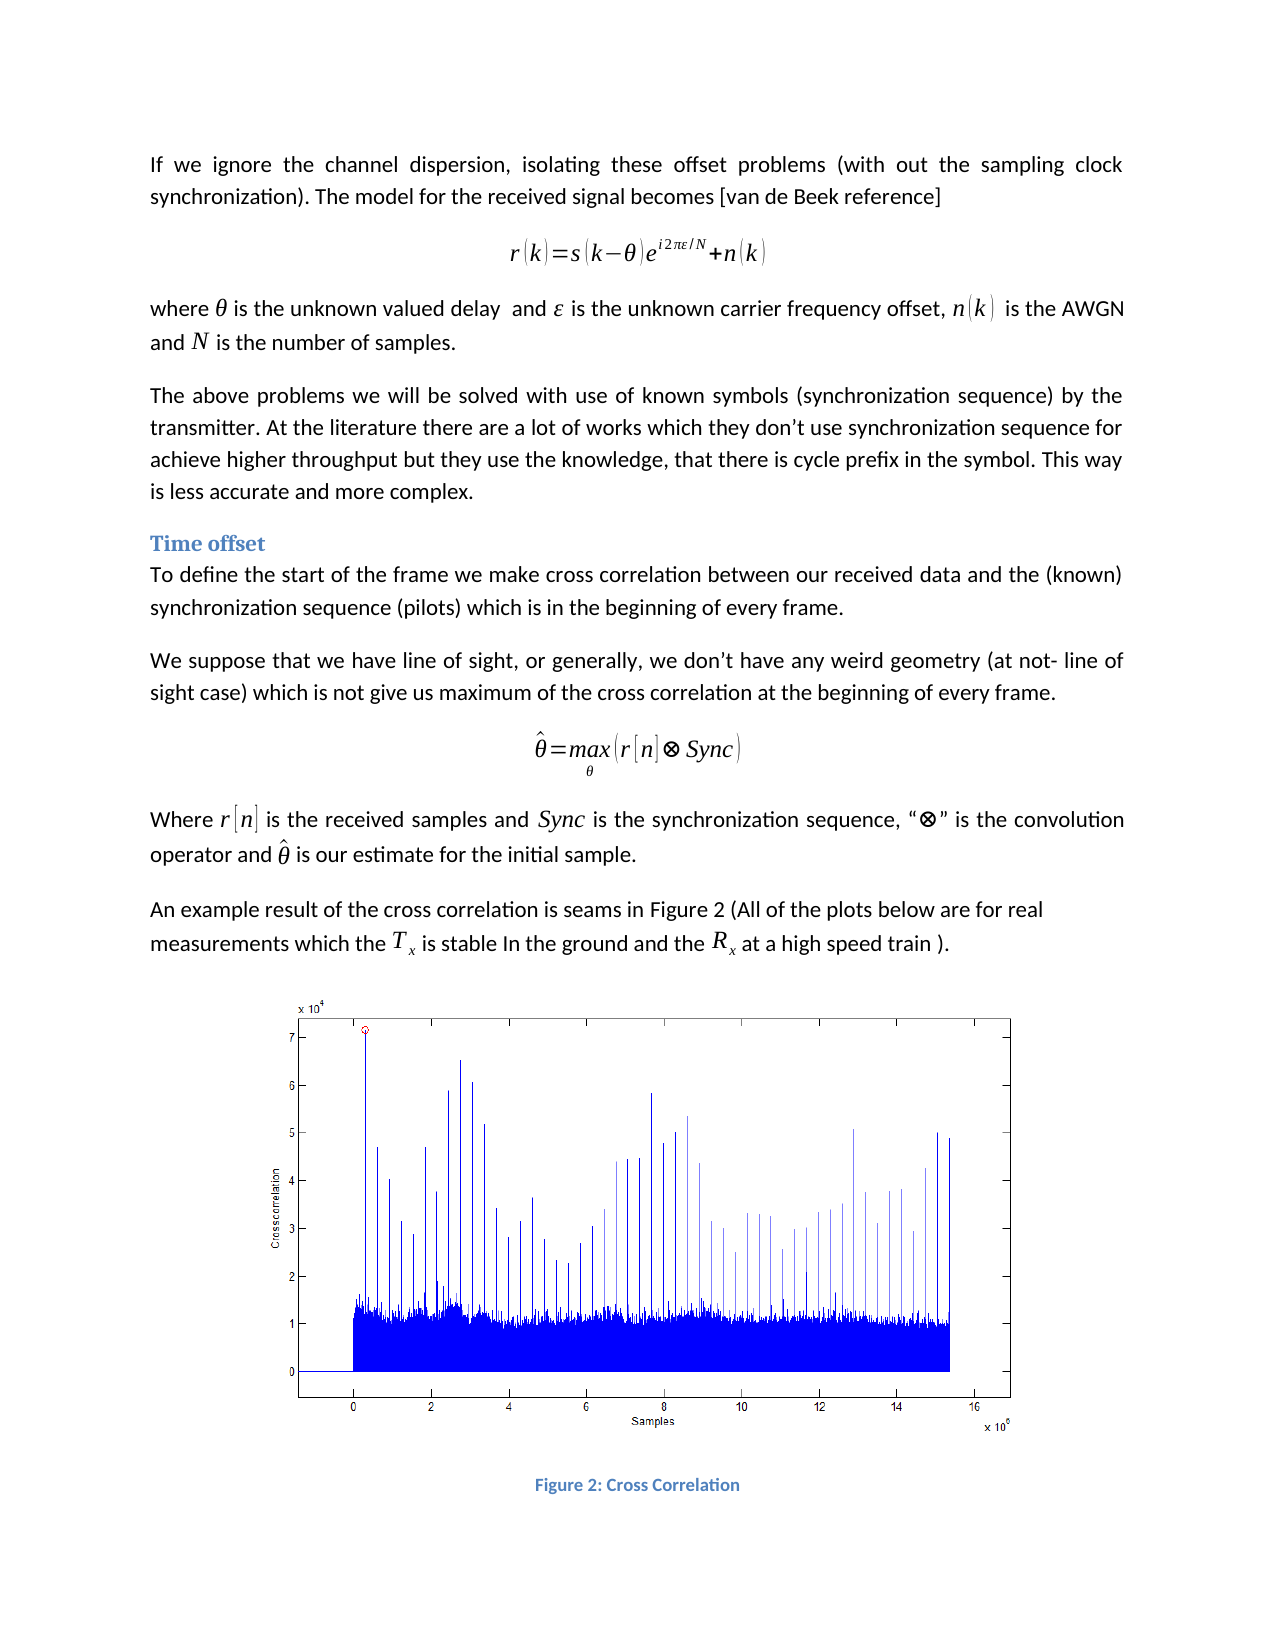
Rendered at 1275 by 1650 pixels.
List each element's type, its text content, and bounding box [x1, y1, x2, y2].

text We suppose that we have line of sight, or generally, we don’t have any weird geometry (at not- line of sight case) which is not give us maximum of the cross correlation at the beginning of every frame. [150, 646, 1125, 706]
text where is the unknown valued delay and is the unknown carrier frequency offset, is the AWGN and is the number of samples. [150, 293, 1125, 356]
text An example result of the cross correlation is seams in Figure 2 (All of the plots below are for real measurements which the is stable In the ground and the at a high speed train ). [150, 895, 1125, 958]
picture [178, 983, 1097, 1448]
text Figure 2: Cross Correlation [150, 1473, 1125, 1496]
subtitle Time offset [150, 530, 1125, 557]
text If we ignore the channel dispersion, isolating these offset problems (with out the sampling clock synchronization). The model for the received signal becomes [van de Beek reference] [150, 150, 1125, 210]
text To define the start of the frame we make cross correlation between our received data and the (known) synchronization sequence (pilots) which is in the beginning of every frame. [150, 561, 1125, 621]
text Where is the received samples and is the synchronization sequence, “” is the convolution operator and is our estimate for the initial sample. [150, 804, 1125, 870]
text The above problems we will be solved with use of known symbols (synchronization sequence) by the transmitter. At the literature there are a lot of works which they don’t use synchronization sequence for achieve higher throughput but they use the knowledge, that there is cycle prefix in the symbol. This way is less accurate and more complex. [150, 381, 1125, 505]
